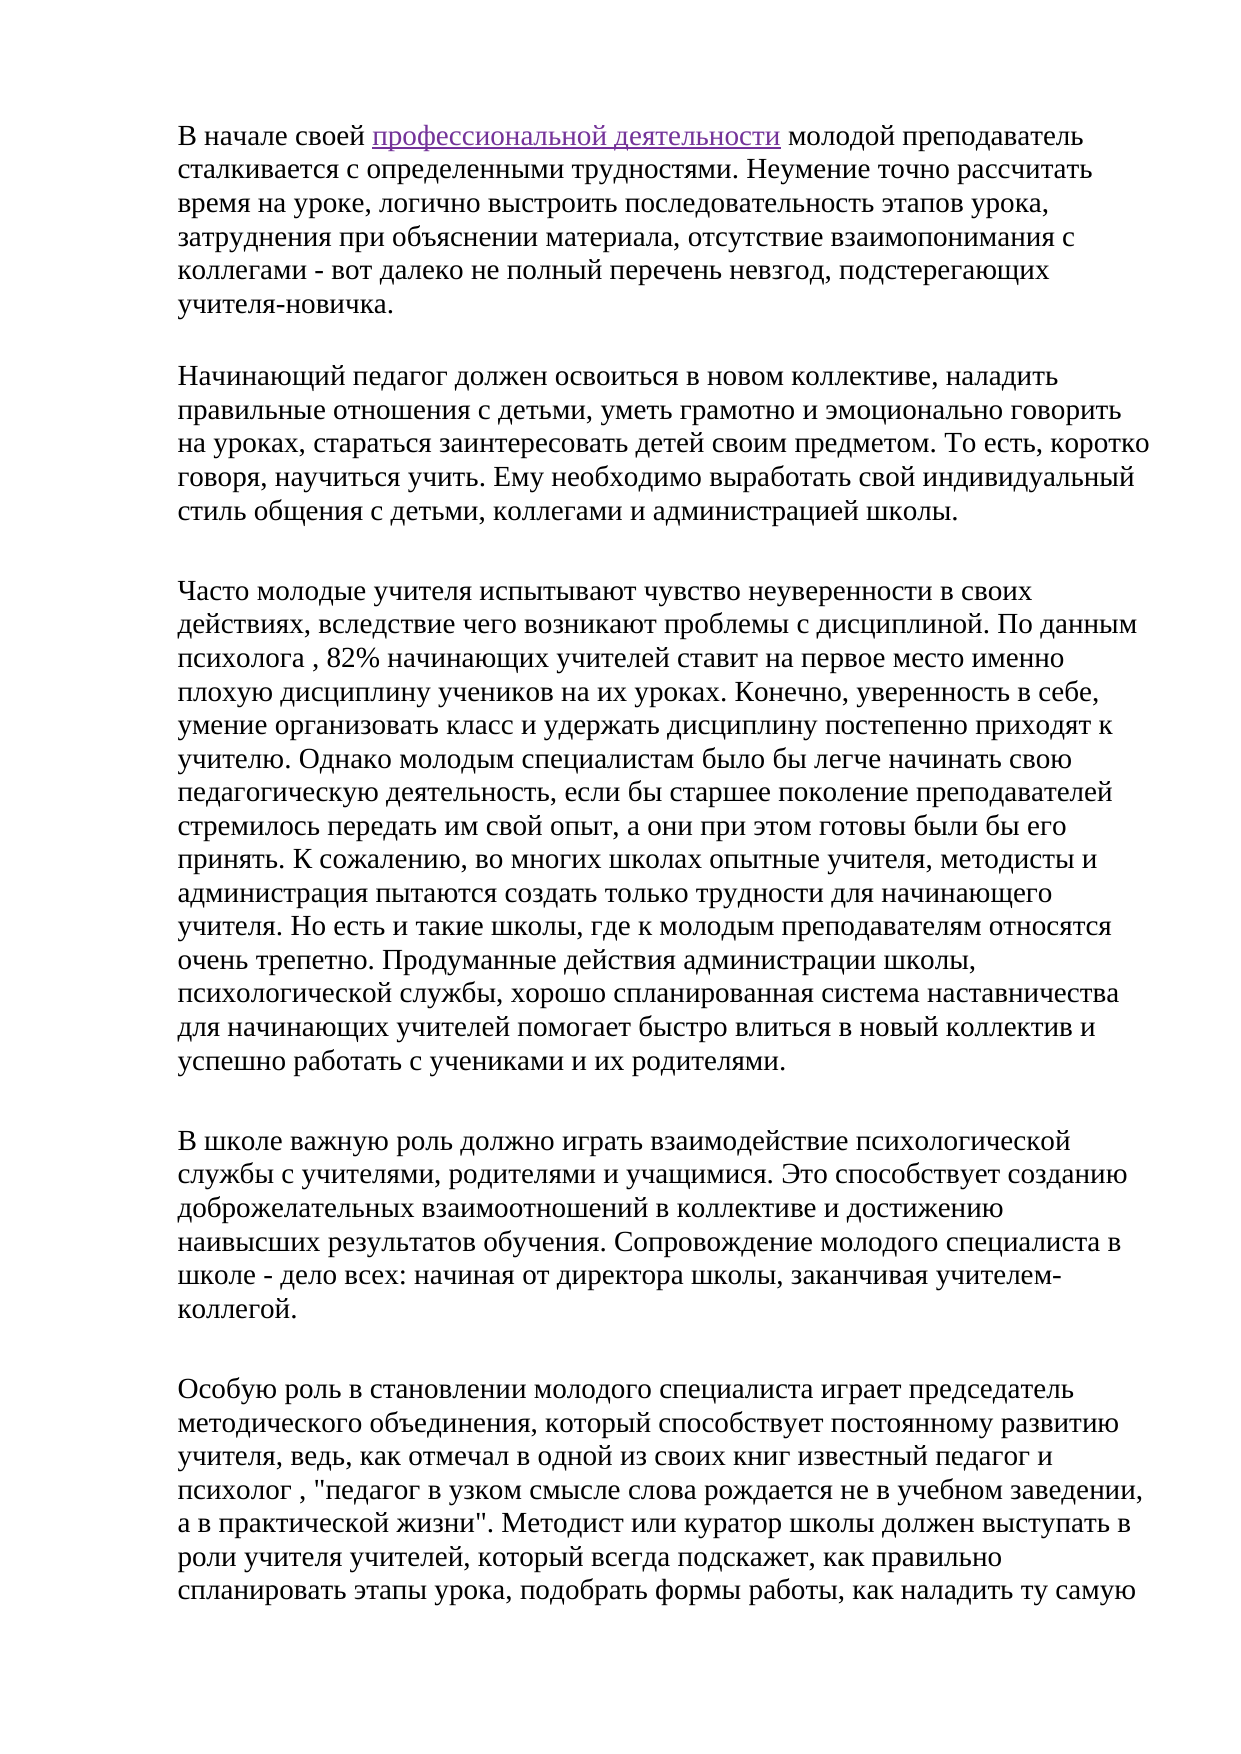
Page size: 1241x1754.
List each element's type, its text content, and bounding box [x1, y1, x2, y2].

text В школе важную роль должно играть взаимодействие психологической службы с учителями, родителями и учащимися. Это способствует созданию доброжелательных взаимоотношений в коллективе и достижению наивысших результатов обучения. Сопровождение молодого специалиста в школе - дело всех: начиная от директора школы, заканчивая учителем-коллегой. [177, 1123, 1152, 1324]
text Часто молодые учителя испытывают чувство неуверенности в своих действиях, вследствие чего возникают проблемы с дисциплиной. По данным психолога , 82% начинающих учителей ставит на первое место именно плохую дисциплину учеников на их уроках. Конечно, уверенность в себе, умение организовать класс и удержать дисциплину постепенно приходят к учителю. Однако молодым специалистам было бы легче начинать свою педагогическую деятельность, если бы старшее поколение преподавателей стремилось передать им свой опыт, а они при этом готовы были бы его принять. К сожалению, во многих школах опытные учителя, методисты и администрация пытаются создать только трудности для начинающего учителя. Но есть и такие школы, где к молодым преподавателям относятся очень трепетно. Продуманные действия администрации школы, психологической службы, хорошо спланированная система наставничества для начинающих учителей помогает быстро влиться в новый коллектив и успешно работать с учениками и их родителями. [177, 573, 1152, 1076]
text В начале своей профессиональной деятельности молодой преподаватель сталкивается с определенными трудностями. Неумение точно рассчитать время на уроке, логично выстроить последовательность этапов урока, затруднения при объяснении материала, отсутствие взаимопонимания с коллегами - вот далеко не полный перечень невзгод, подстерегающих учителя-новичка. [177, 118, 1152, 319]
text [177, 1371, 1152, 1606]
text Начинающий педагог должен освоиться в новом коллективе, наладить правильные отношения с детьми, уметь грамотно и эмоционально говорить на уроках, стараться заинтересовать детей своим предметом. То есть, коротко говоря, научиться учить. Ему необходимо выработать свой индивидуальный стиль общения с детьми, коллегами и администрацией школы. [177, 358, 1152, 526]
